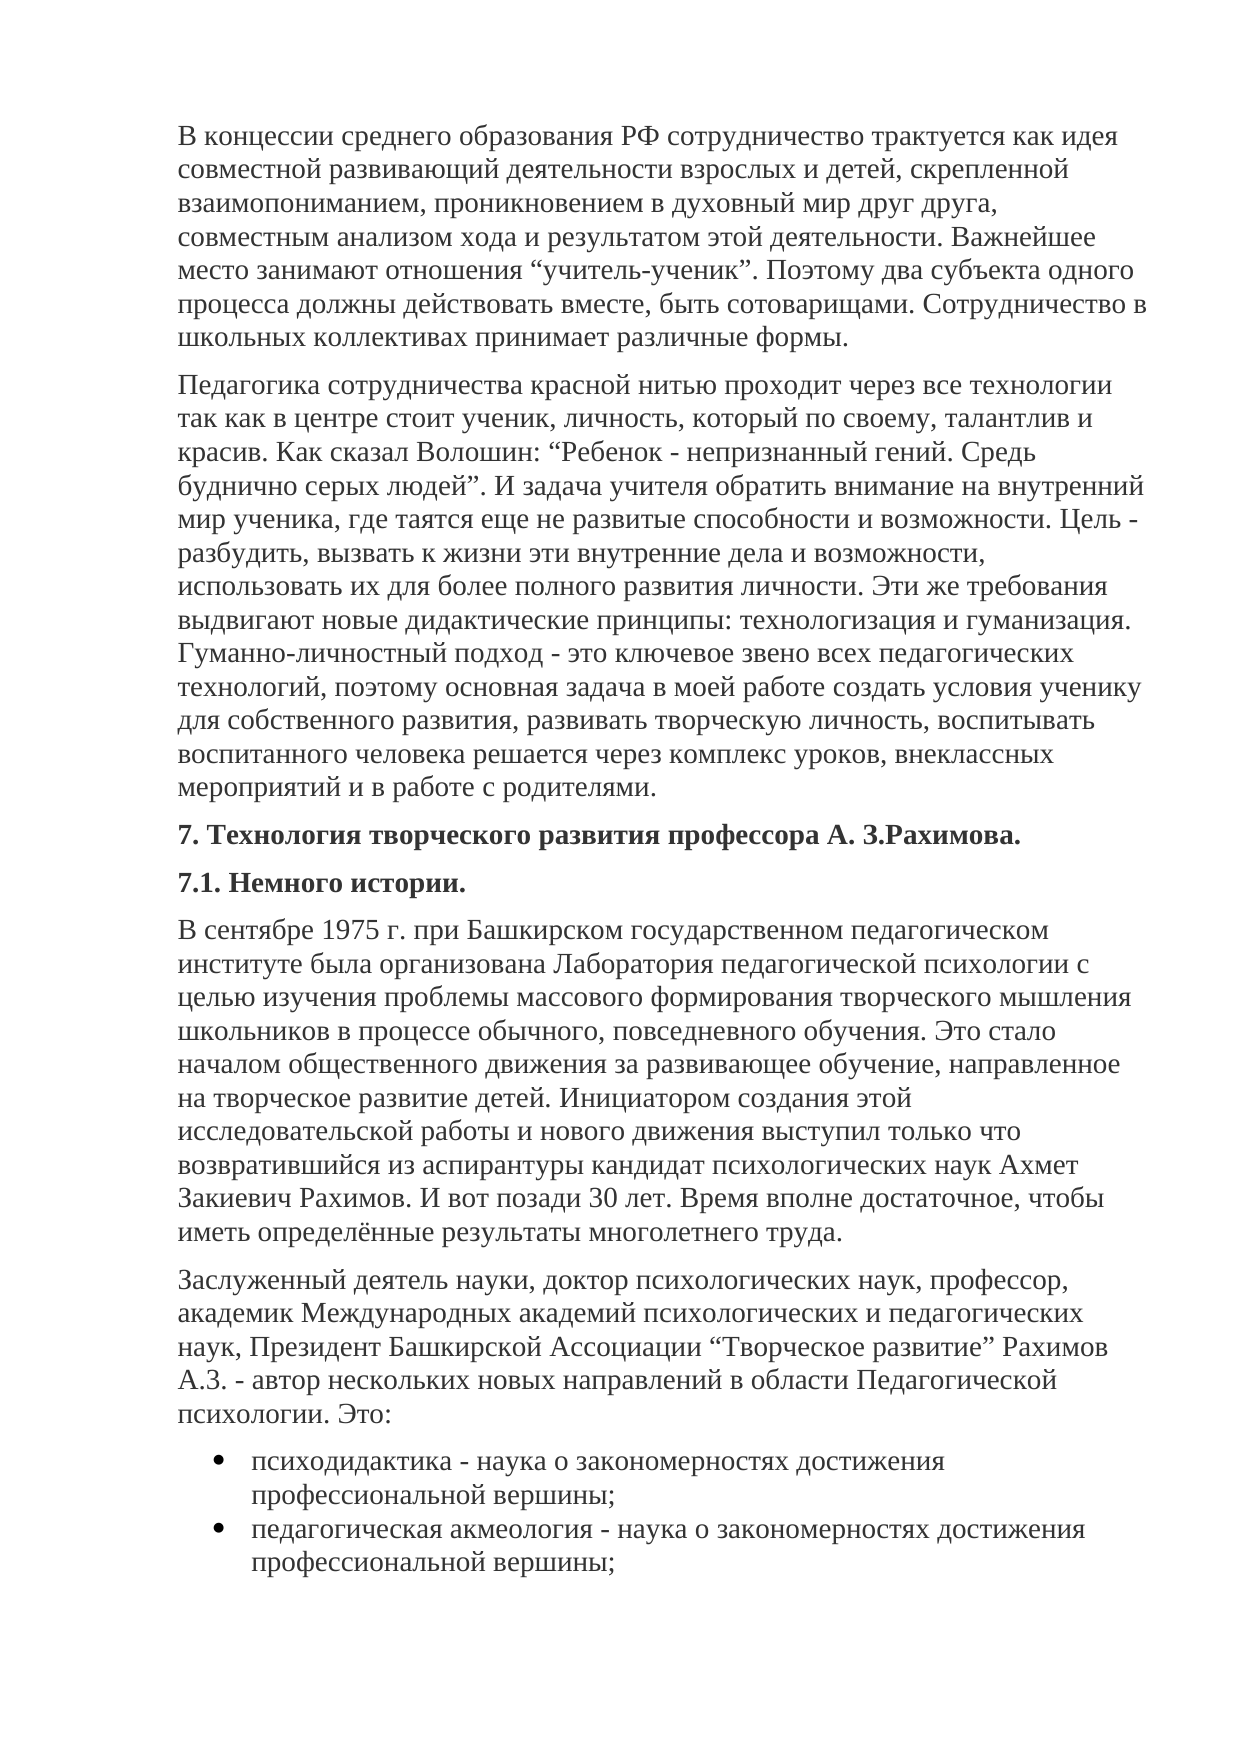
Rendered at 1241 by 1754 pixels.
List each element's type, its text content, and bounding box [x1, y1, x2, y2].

text В концессии среднего образования РФ сотрудничество трактуется как идея совместной развивающий деятельности взрослых и детей, скрепленной взаимопониманием, проникновением в духовный мир друг друга, совместным анализом хода и результатом этой деятельности. Важнейшее место занимают отношения “учитель-ученик”. Поэтому два субъекта одного процесса должны действовать вместе, быть сотоварищами. Сотрудничество в школьных коллективах принимает различные формы. [177, 118, 1152, 353]
list психодидактика - наука о закономерностях достижения профессиональной вершины; [213, 1443, 1152, 1511]
list педагогическая акмеология - наука о закономерностях достижения профессиональной вершины; [213, 1511, 1152, 1578]
text Заслуженный деятель науки, доктор психологических наук, профессор, академик Международных академий психологических и педагогических наук, Президент Башкирской Ассоциации “Творческое развитие” Рахимов А.3. - автор нескольких новых направлений в области Педагогической психологии. Это: [177, 1262, 1152, 1429]
text 7.1. Немного истории. [177, 865, 1152, 898]
text 7. Технология творческого развития профессора А. З.Рахимова. [177, 817, 1152, 851]
text Педагогика сотрудничества красной нитью проходит через все технологии так как в центре стоит ученик, личность, который по своему, талантлив и красив. Как сказал Волошин: “Ребенок - непризнанный гений. Средь буднично серых людей”. И задача учителя обратить внимание на внутренний мир ученика, где таятся еще не развитые способности и возможности. Цель - разбудить, вызвать к жизни эти внутренние дела и возможности, использовать их для более полного развития личности. Эти же требования выдвигают новые дидактические принципы: технологизация и гуманизация. Гуманно-личностный подход - это ключевое звено всех педагогических технологий, поэтому основная задача в моей работе создать условия ученику для собственного развития, развивать творческую личность, воспитывать воспитанного человека решается через комплекс уроков, внеклассных мероприятий и в работе с родителями. [177, 367, 1152, 803]
text В сентябре 1975 г. при Башкирском государственном педагогическом институте была организована Лаборатория педагогической психологии с целью изучения проблемы массового формирования творческого мышления школьников в процессе обычного, повседневного обучения. Это стало началом общественного движения за развивающее обучение, направленное на творческое развитие детей. Инициатором создания этой исследовательской работы и нового движения выступил только что возвратившийся из аспирантуры кандидат психологических наук Ахмет Закиевич Рахимов. И вот позади 30 лет. Время вполне достаточное, чтобы иметь определённые результаты многолетнего труда. [177, 912, 1152, 1248]
